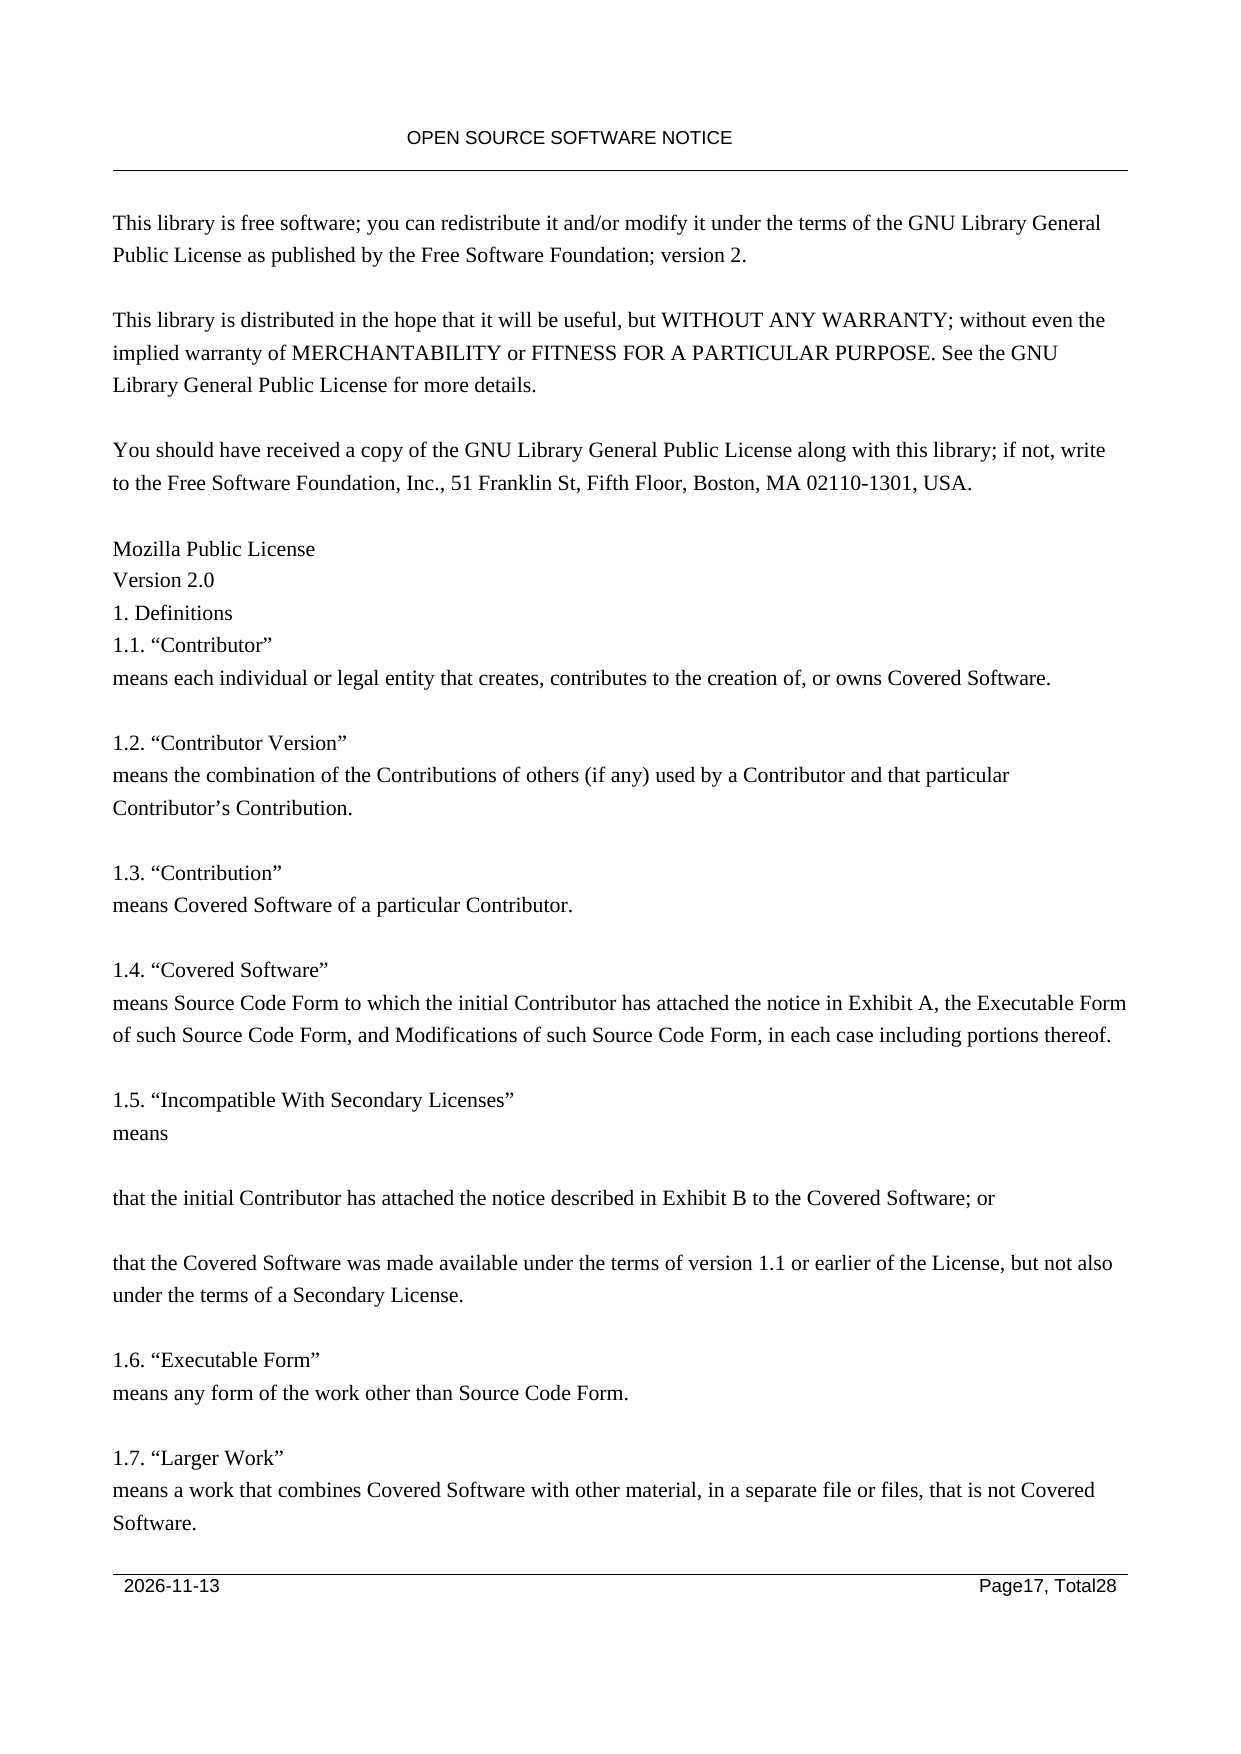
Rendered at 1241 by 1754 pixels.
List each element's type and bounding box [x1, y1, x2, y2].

text [112, 206, 1128, 1539]
